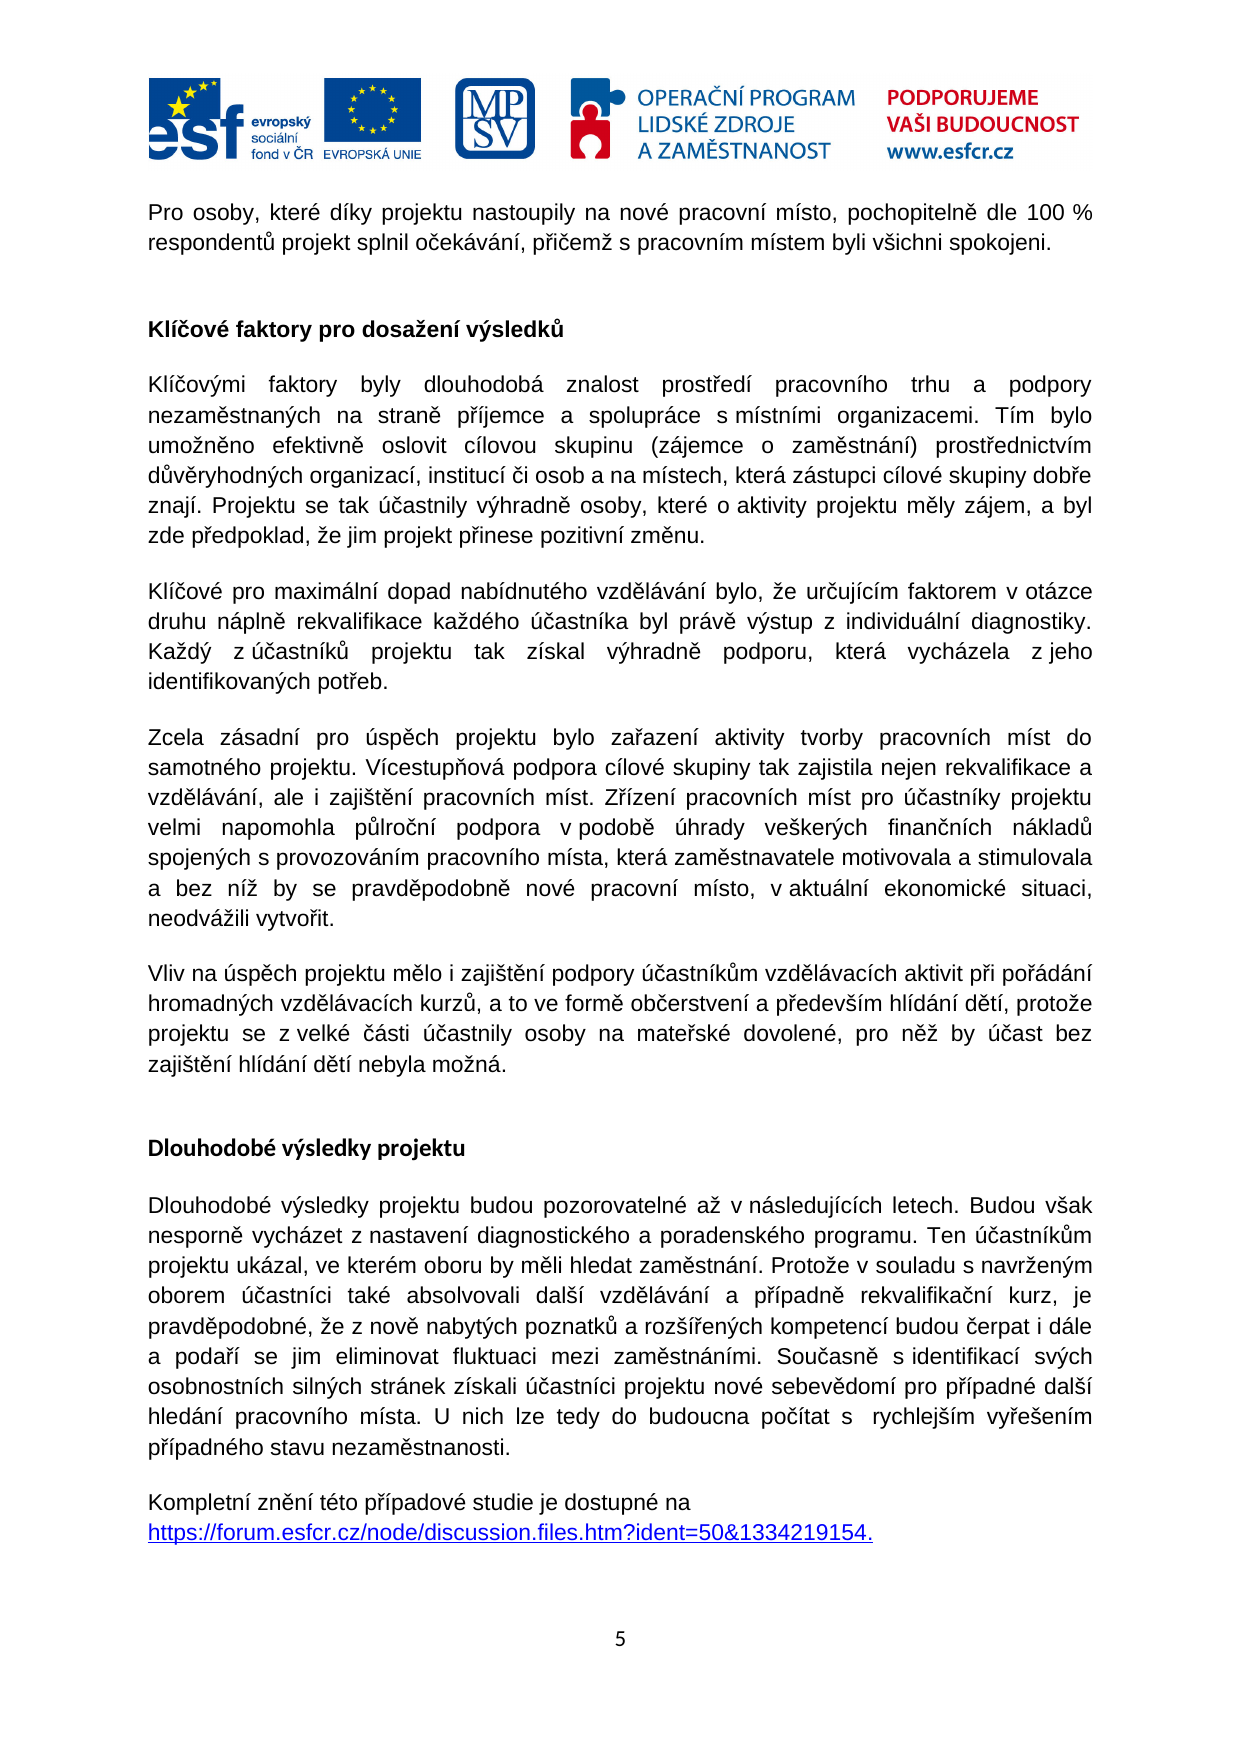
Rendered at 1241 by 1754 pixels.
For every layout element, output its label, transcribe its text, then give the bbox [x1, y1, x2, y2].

text Zcela zásadní pro úspěch projektu bylo zařazení aktivity tvorby pracovních míst do samotného projektu. Vícestupňová podpora cílové skupiny tak zajistila nejen rekvalifikace a vzdělávání, ale i zajištění pracovních míst. Zřízení pracovních míst pro účastníky projektu velmi napomohla půlroční podpora v podobě úhrady veškerých finančních nákladů spojených s provozováním pracovního místa, která zaměstnavatele motivovala a stimulovala a bez níž by se pravděpodobně nové pracovní místo, v aktuální ekonomické situaci, neodvážili vytvořit. [148, 723, 1093, 931]
text Dlouhodobé výsledky projektu [148, 1132, 1093, 1162]
text Dlouhodobé výsledky projektu budou pozorovatelné až v následujících letech. Budou však nesporně vycházet z nastavení diagnostického a poradenského programu. Ten účastníkům projektu ukázal, ve kterém oboru by měli hledat zaměstnání. Protože v souladu s navrženým oborem účastníci také absolvovali další vzdělávání a případně rekvalifikační kurz, je pravděpodobné, že z nově nabytých poznatků a rozšířených kompetencí budou čerpat i dále a podaří se jim eliminovat fluktuaci mezi zaměstnáními. Současně s identifikací svých osobnostních silných stránek získali účastníci projektu nové sebevědomí pro případné další hledání pracovního místa. U nich lze tedy do budoucna počítat s rychlejším vyřešením případného stavu nezaměstnanosti. [148, 1192, 1093, 1460]
text Vliv na úspěch projektu mělo i zajištění podpory účastníkům vzdělávacích aktivit při pořádání hromadných vzdělávacích kurzů, a to ve formě občerstvení a především hlídání dětí, protože projektu se z velké části účastnily osoby na mateřské dovolené, pro něž by účast bez zajištění hlídání dětí nebyla možná. [148, 960, 1093, 1077]
text Klíčovými faktory byly dlouhodobá znalost prostředí pracovního trhu a podpory nezaměstnaných na straně příjemce a spolupráce s místními organizacemi. Tím bylo umožněno efektivně oslovit cílovou skupinu (zájemce o zaměstnání) prostřednictvím důvěryhodných organizací, institucí či osob a na místech, která zástupci cílové skupiny dobře znají. Projektu se tak účastnily výhradně osoby, které o aktivity projektu měly zájem, a byl zde předpoklad, že jim projekt přinese pozitivní změnu. [148, 371, 1093, 549]
picture [147, 73, 1093, 171]
text Pro osoby, které díky projektu nastoupily na nové pracovní místo, pochopitelně dle 100 % respondentů projekt splnil očekávání, přičemž s pracovním místem byli všichni spokojeni. [148, 198, 1093, 255]
text Kompletní znění této případové studie je dostupné na https://forum.esfcr.cz/node/discussion.files.htm?ident=50&1334219154. [148, 1489, 1093, 1545]
subtitle Klíčové faktory pro dosažení výsledků [148, 316, 1093, 343]
text Klíčové pro maximální dopad nabídnutého vzdělávání bylo, že určujícím faktorem v otázce druhu náplně rekvalifikace každého účastníka byl právě výstup z individuální diagnostiky. Každý z účastníků projektu tak získal výhradně podporu, která vycházela z jeho identifikovaných potřeb. [148, 578, 1093, 695]
